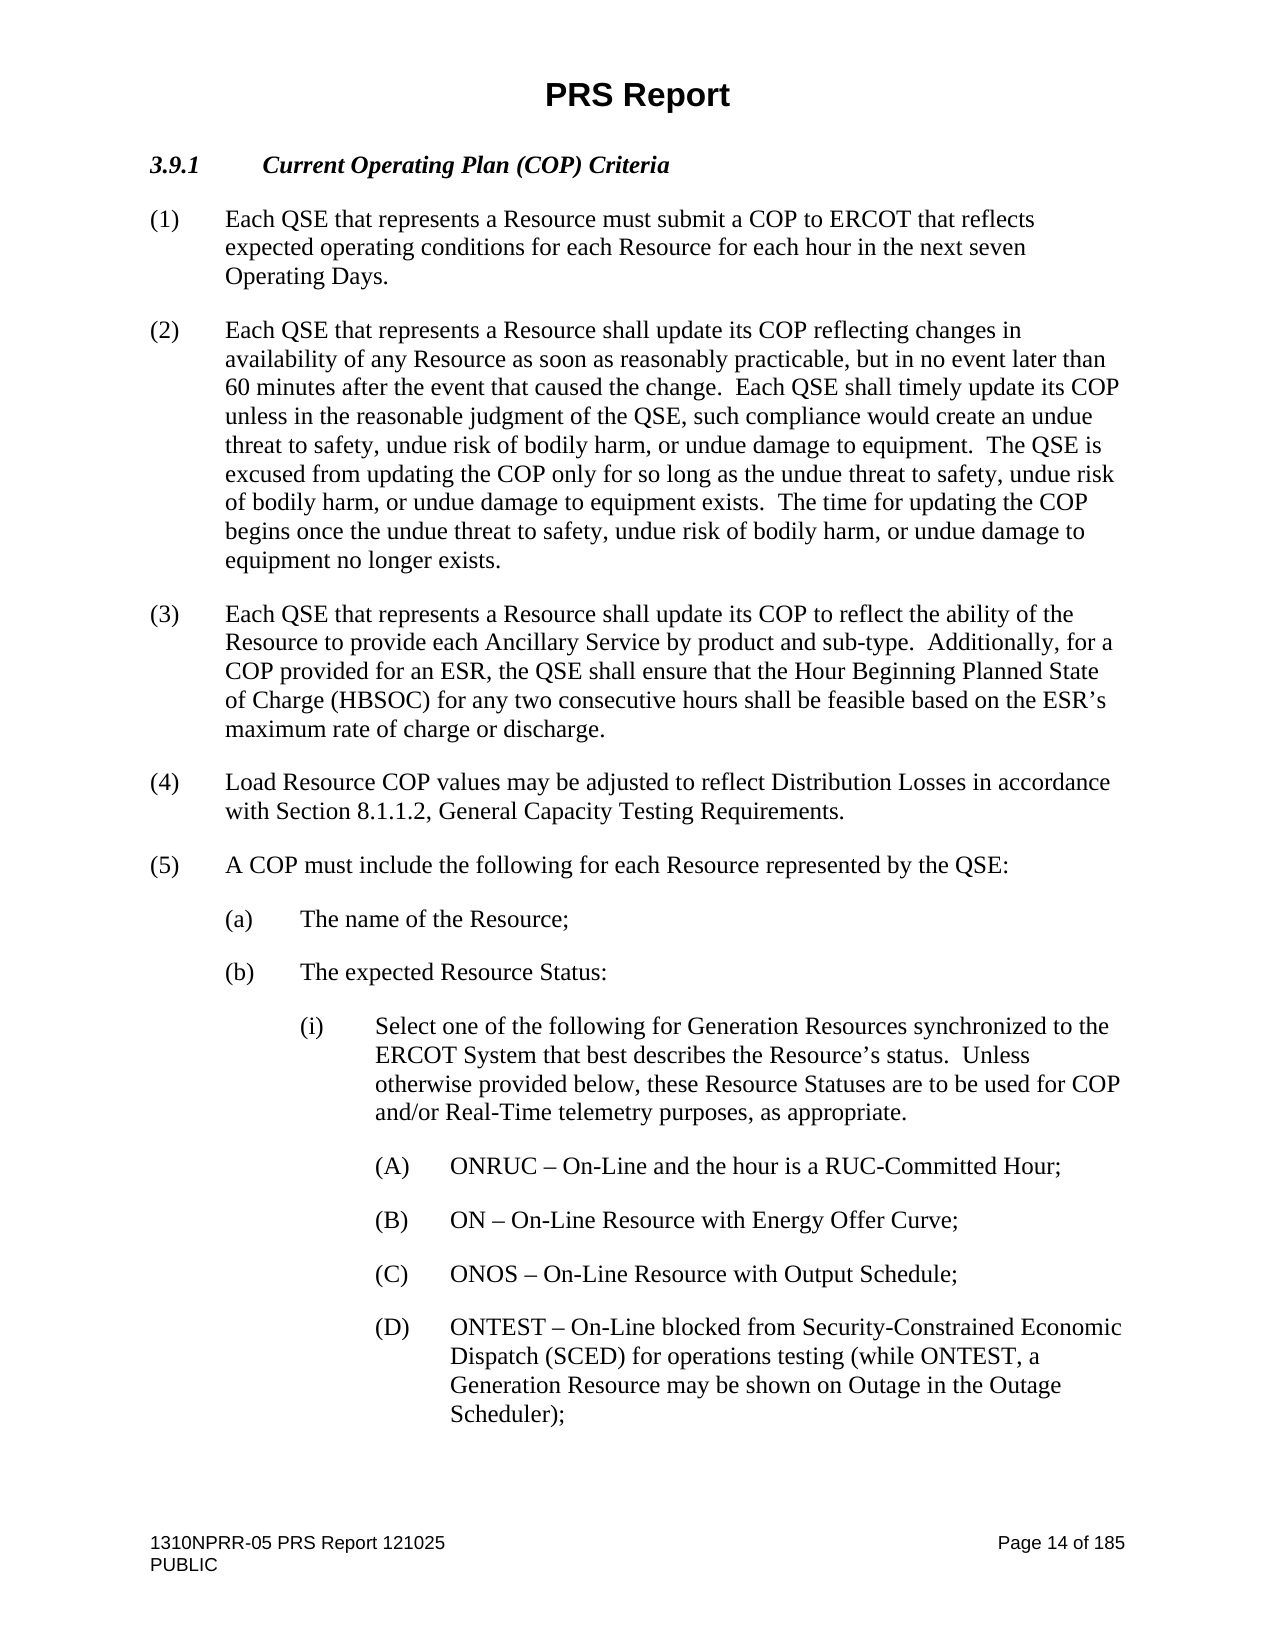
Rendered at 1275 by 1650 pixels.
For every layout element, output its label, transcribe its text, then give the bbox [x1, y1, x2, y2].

text (C) ONOS – On-Line Resource with Output Schedule; [375, 1259, 1125, 1287]
text (A) ONRUC – On-Line and the hour is a RUC-Committed Hour; [375, 1151, 1125, 1180]
text (D) ONTEST – On-Line blocked from Security-Constrained Economic Dispatch (SCED) for operations testing (while ONTEST, a Generation Resource may be shown on Outage in the Outage Scheduler); [375, 1312, 1125, 1427]
text (3) Each QSE that represents a Resource shall update its COP to reflect the ability of the Resource to provide each Ancillary Service by product and sub-type. Additionally, for a COP provided for an ESR, the QSE shall ensure that the Hour Beginning Planned State of Charge (HBSOC) for any two consecutive hours shall be feasible based on the ESR’s maximum rate of charge or discharge. [150, 599, 1125, 742]
text (b) The expected Resource Status: [225, 957, 1125, 986]
text (5) A COP must include the following for each Resource represented by the QSE: [150, 850, 1125, 879]
text (B) ON – On-Line Resource with Energy Offer Curve; [375, 1205, 1125, 1234]
text 3.9.1 Current Operating Plan (COP) Criteria [150, 150, 1125, 179]
text (1) Each QSE that represents a Resource must submit a COP to ERCOT that reflects expected operating conditions for each Resource for each hour in the next seven Operating Days. [150, 204, 1125, 290]
text (2) Each QSE that represents a Resource shall update its COP reflecting changes in availability of any Resource as soon as reasonably practicable, but in no event later than 60 minutes after the event that caused the change. Each QSE shall timely update its COP unless in the reasonable judgment of the QSE, such compliance would create an undue threat to safety, undue risk of bodily harm, or undue damage to equipment. The QSE is excused from updating the COP only for so long as the undue threat to safety, undue risk of bodily harm, or undue damage to equipment exists. The time for updating the COP begins once the undue threat to safety, undue risk of bodily harm, or undue damage to equipment no longer exists. [150, 315, 1125, 574]
text (i) Select one of the following for Generation Resources synchronized to the ERCOT System that best describes the Resource’s status. Unless otherwise provided below, these Resource Statuses are to be used for COP and/or Real-Time telemetry purposes, as appropriate. [300, 1011, 1125, 1126]
text (4) Load Resource COP values may be adjusted to reflect Distribution Losses in accordance with Section 8.1.1.2, General Capacity Testing Requirements. [150, 767, 1125, 825]
text (a) The name of the Resource; [225, 904, 1125, 932]
